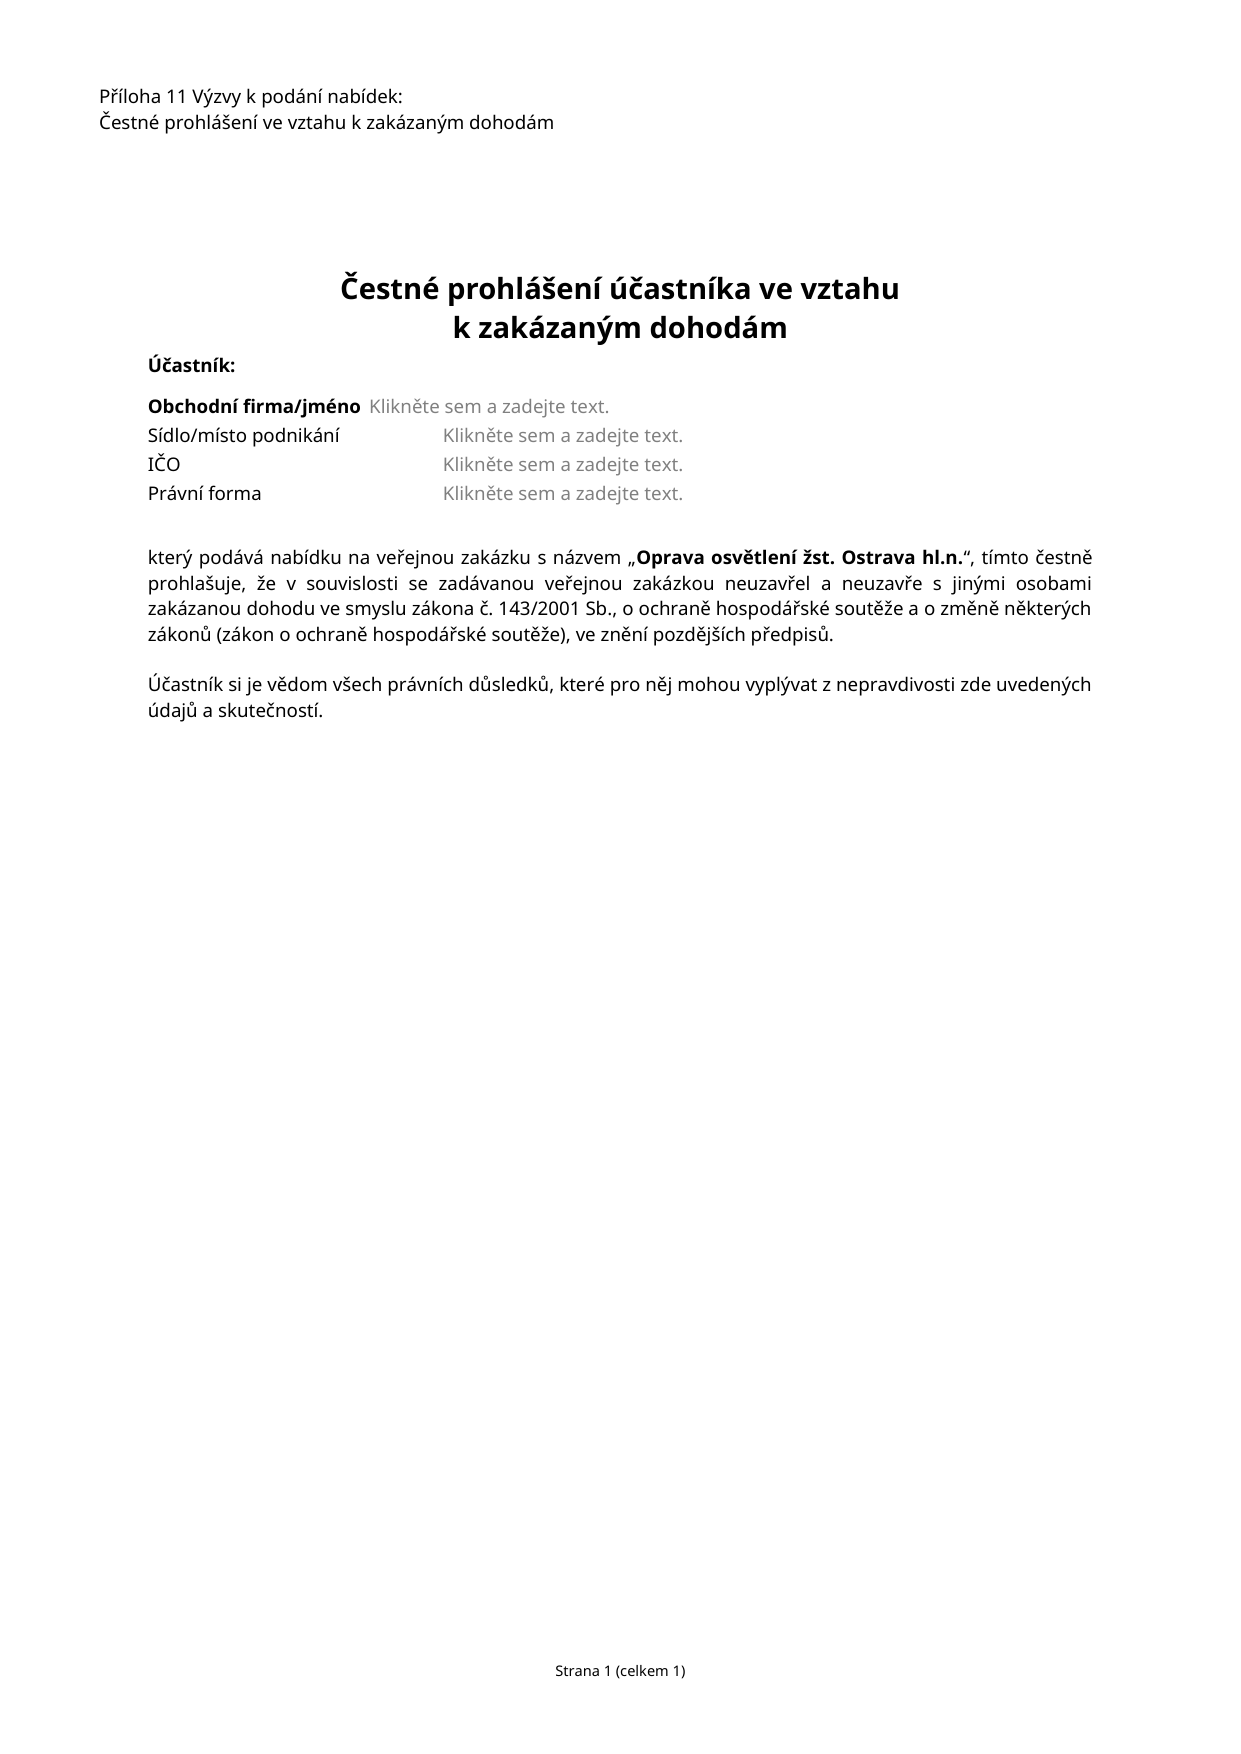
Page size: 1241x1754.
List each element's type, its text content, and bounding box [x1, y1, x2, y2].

text který podává nabídku na veřejnou zakázku s názvem „Oprava osvětlení žst. Ostrava hl.n.“, tímto čestně prohlašuje, že v souvislosti se zadávanou veřejnou zakázkou neuzavřel a neuzavře s jinými osobami zakázanou dohodu ve smyslu zákona č. 143/2001 Sb., o ochraně hospodářské soutěže a o změně některých zákonů (zákon o ochraně hospodářské soutěže), ve znění pozdějších předpisů. [148, 545, 1093, 647]
text IČO [148, 449, 1093, 478]
text Sídlo/místo podnikání [148, 420, 1093, 449]
text Právní forma [148, 478, 1093, 507]
text Obchodní firma/jméno [148, 391, 1093, 420]
text k zakázaným dohodám [148, 308, 1093, 347]
title Čestné prohlášení účastníka ve vztahu [148, 268, 1093, 308]
text Účastník si je vědom všech právních důsledků, které pro něj mohou vyplývat z nepravdivosti zde uvedených údajů a skutečností. [148, 672, 1093, 723]
text Účastník: [148, 347, 1093, 378]
